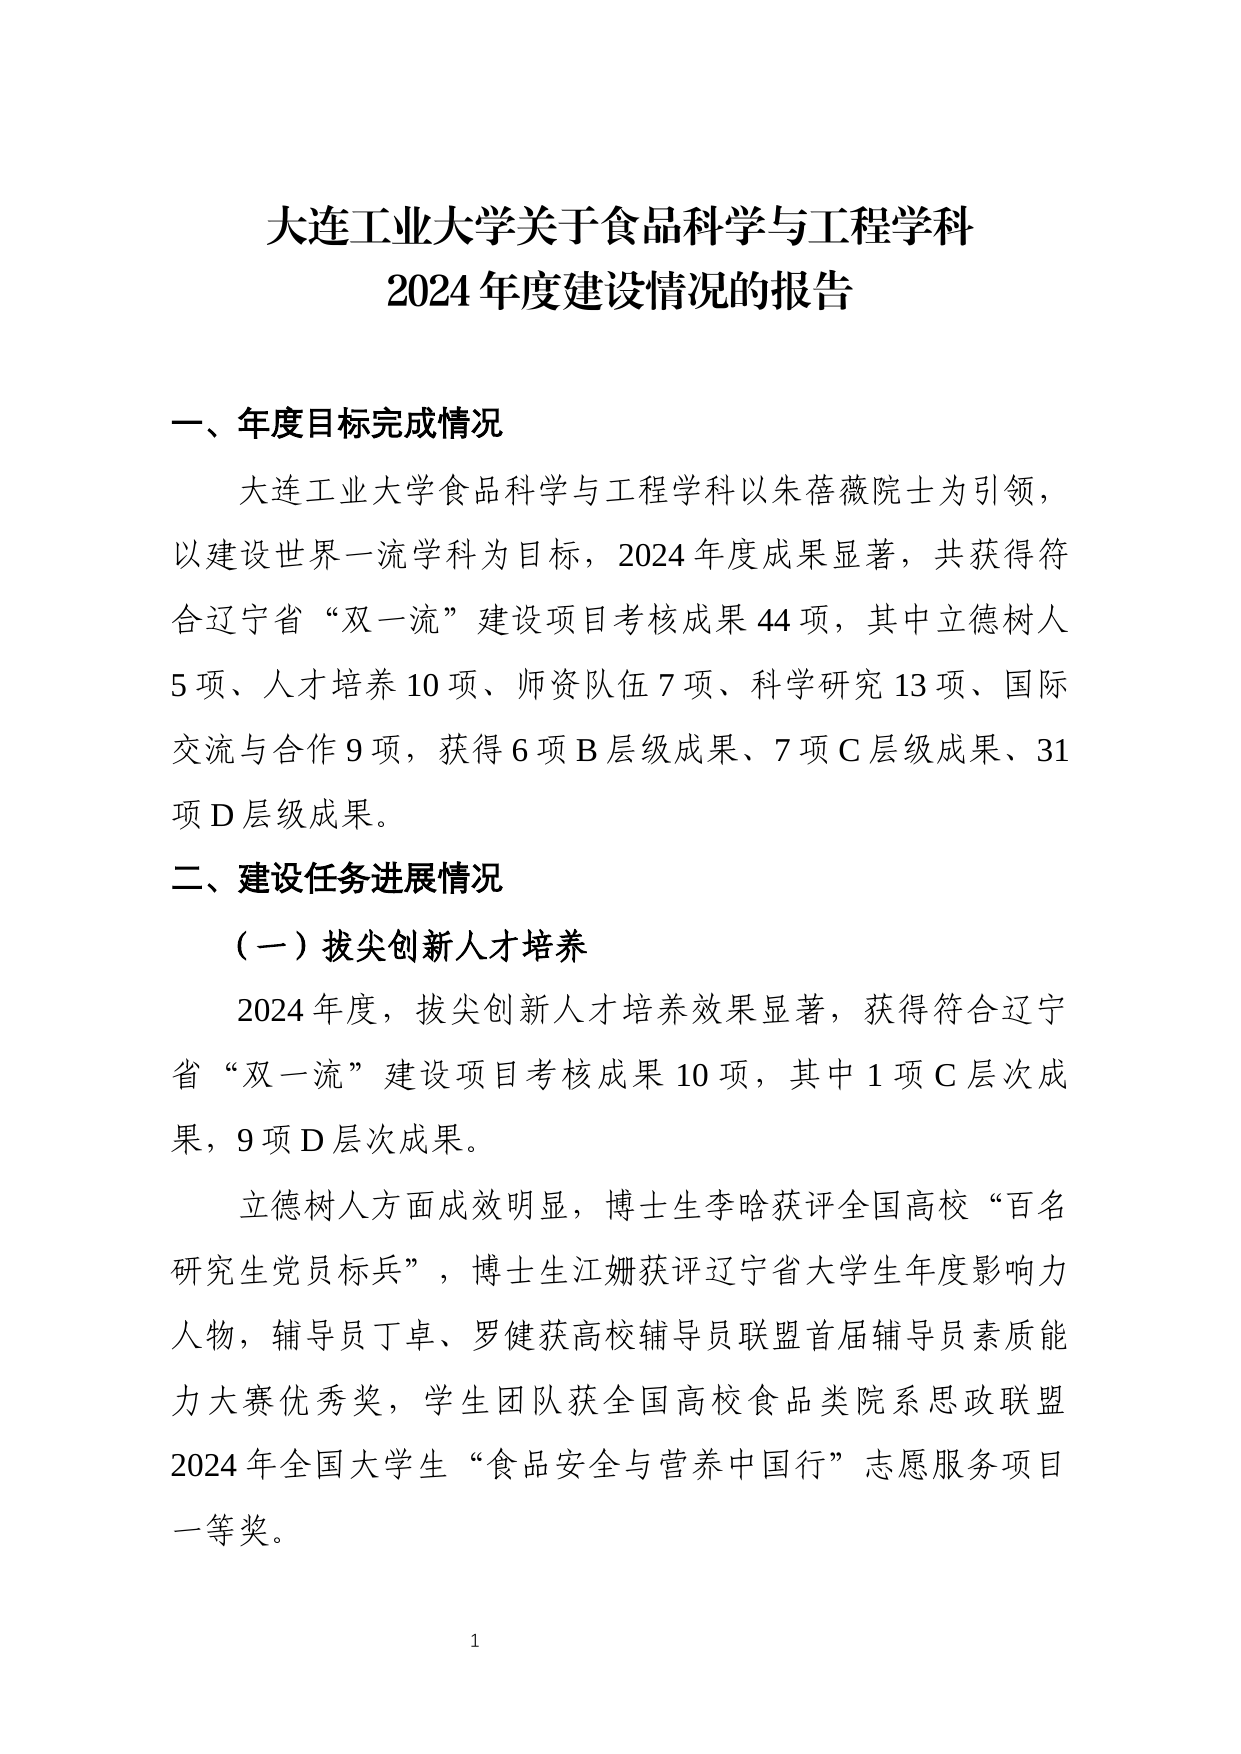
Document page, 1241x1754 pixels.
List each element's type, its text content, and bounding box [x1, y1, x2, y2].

text 一、年度目标完成情况 [170, 391, 1070, 456]
text 二、建设任务进展情况 [170, 846, 1070, 911]
text 2024年度建设情况的报告 [170, 261, 1070, 326]
text 大连工业大学关于食品科学与工程学科 [170, 196, 1070, 261]
text 立德树人方面成效明显，博士生李晗获评全国高校“百名研究生党员标兵”，博士生江姗获评辽宁省大学生年度影响力人物，辅导员丁卓、罗健获高校辅导员联盟首届辅导员素质能力大赛优秀奖，学生团队获全国高校食品类院系思政联盟2024年全国大学生“食品安全与营养中国行”志愿服务项目一等奖。 [170, 1171, 1070, 1561]
text 大连工业大学食品科学与工程学科以朱蓓薇院士为引领，以建设世界一流学科为目标，2024年度成果显著，共获得符合辽宁省“双一流”建设项目考核成果44项，其中立德树人5项、人才培养10项、师资队伍7项、科学研究13项、国际交流与合作9项，获得6项B层级成果、7项C层级成果、31项D层级成果。 [170, 456, 1070, 846]
list （一）拔尖创新人才培养 [154, 911, 1070, 976]
text 2024年度，拔尖创新人才培养效果显著，获得符合辽宁省“双一流”建设项目考核成果10项，其中1项C层次成果，9项D层次成果。 [170, 976, 1070, 1171]
